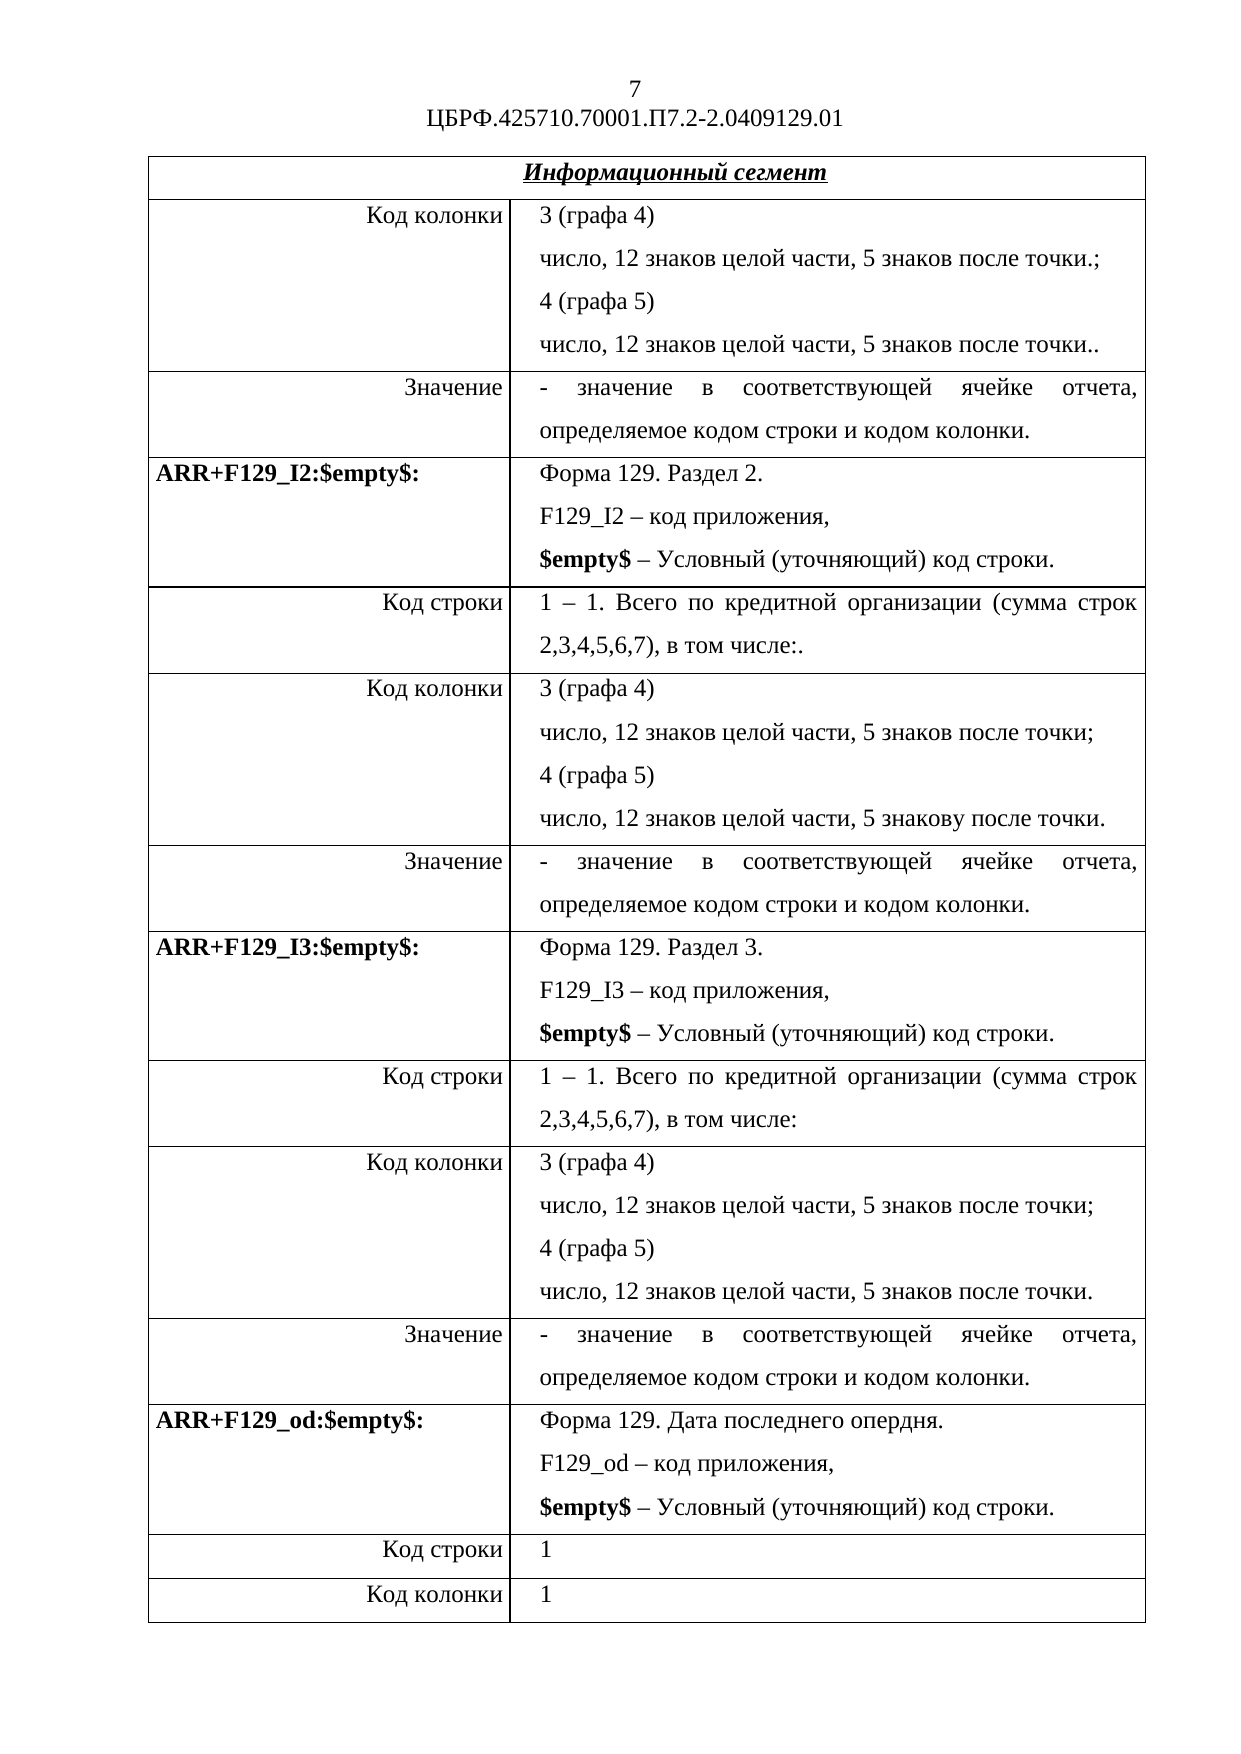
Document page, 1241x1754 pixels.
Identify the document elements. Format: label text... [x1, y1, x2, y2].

table_cell 3 (графа 4) число, 12 знаков целой части, 5 знаков после точки.; 4 (графа 5) число, 12 знаков целой части, 5 знаков после точки.. [511, 200, 1145, 371]
table_cell 3 (графа 4) число, 12 знаков целой части, 5 знаков после точки; 4 (графа 5) число, 12 знаков целой части, 5 знакову после точки. [511, 674, 1145, 845]
table_cell - значение в соответствующей ячейке отчета, определяемое кодом строки и кодом колонки. [511, 1319, 1145, 1404]
table_cell Форма 129. Дата последнего опердня. F129_od – код приложения, $empty$ – Условный (уточняющий) код строки. [511, 1405, 1145, 1533]
table_cell Значение [149, 846, 509, 931]
table_cell Код колонки [149, 674, 509, 845]
table_cell Код строки [149, 1061, 509, 1146]
table_cell Значение [149, 372, 509, 457]
table_cell Код колонки [149, 1579, 509, 1622]
table_cell Код строки [149, 588, 509, 672]
table_cell 3 (графа 4) число, 12 знаков целой части, 5 знаков после точки; 4 (графа 5) число, 12 знаков целой части, 5 знаков после точки. [511, 1147, 1145, 1318]
table_cell 1 Дата в формате дд.мм.гггг [511, 1579, 1145, 1622]
table_cell Значение [149, 1319, 509, 1404]
table_cell 1 – 1. Всего по кредитной организации (сумма строк 2,3,4,5,6,7), в том числе:. [511, 588, 1145, 672]
table_cell Форма 129. Раздел 2. F129_I2 – код приложения, $empty$ – Условный (уточняющий) код строки. [511, 458, 1145, 586]
table_cell ARR+F129_od:$empty$: [149, 1405, 509, 1533]
table_cell 1 [511, 1535, 1145, 1578]
table_cell Код колонки [149, 200, 509, 371]
table_cell ARR+F129_I2:$empty$: [149, 458, 509, 586]
table_cell - значение в соответствующей ячейке отчета, определяемое кодом строки и кодом колонки. [511, 846, 1145, 931]
table_cell Форма 129. Раздел 3. F129_I3 – код приложения, $empty$ – Условный (уточняющий) код строки. [511, 932, 1145, 1060]
table_cell - значение в соответствующей ячейке отчета, определяемое кодом строки и кодом колонки. [511, 372, 1145, 457]
table_cell Код строки [149, 1535, 509, 1578]
table_cell 1 – 1. Всего по кредитной организации (сумма строк 2,3,4,5,6,7), в том числе: [511, 1061, 1145, 1146]
table_cell ARR+F129_I3:$empty$: [149, 932, 509, 1060]
table_header Информационный сегмент [149, 157, 1145, 199]
table_cell Код колонки [149, 1147, 509, 1318]
